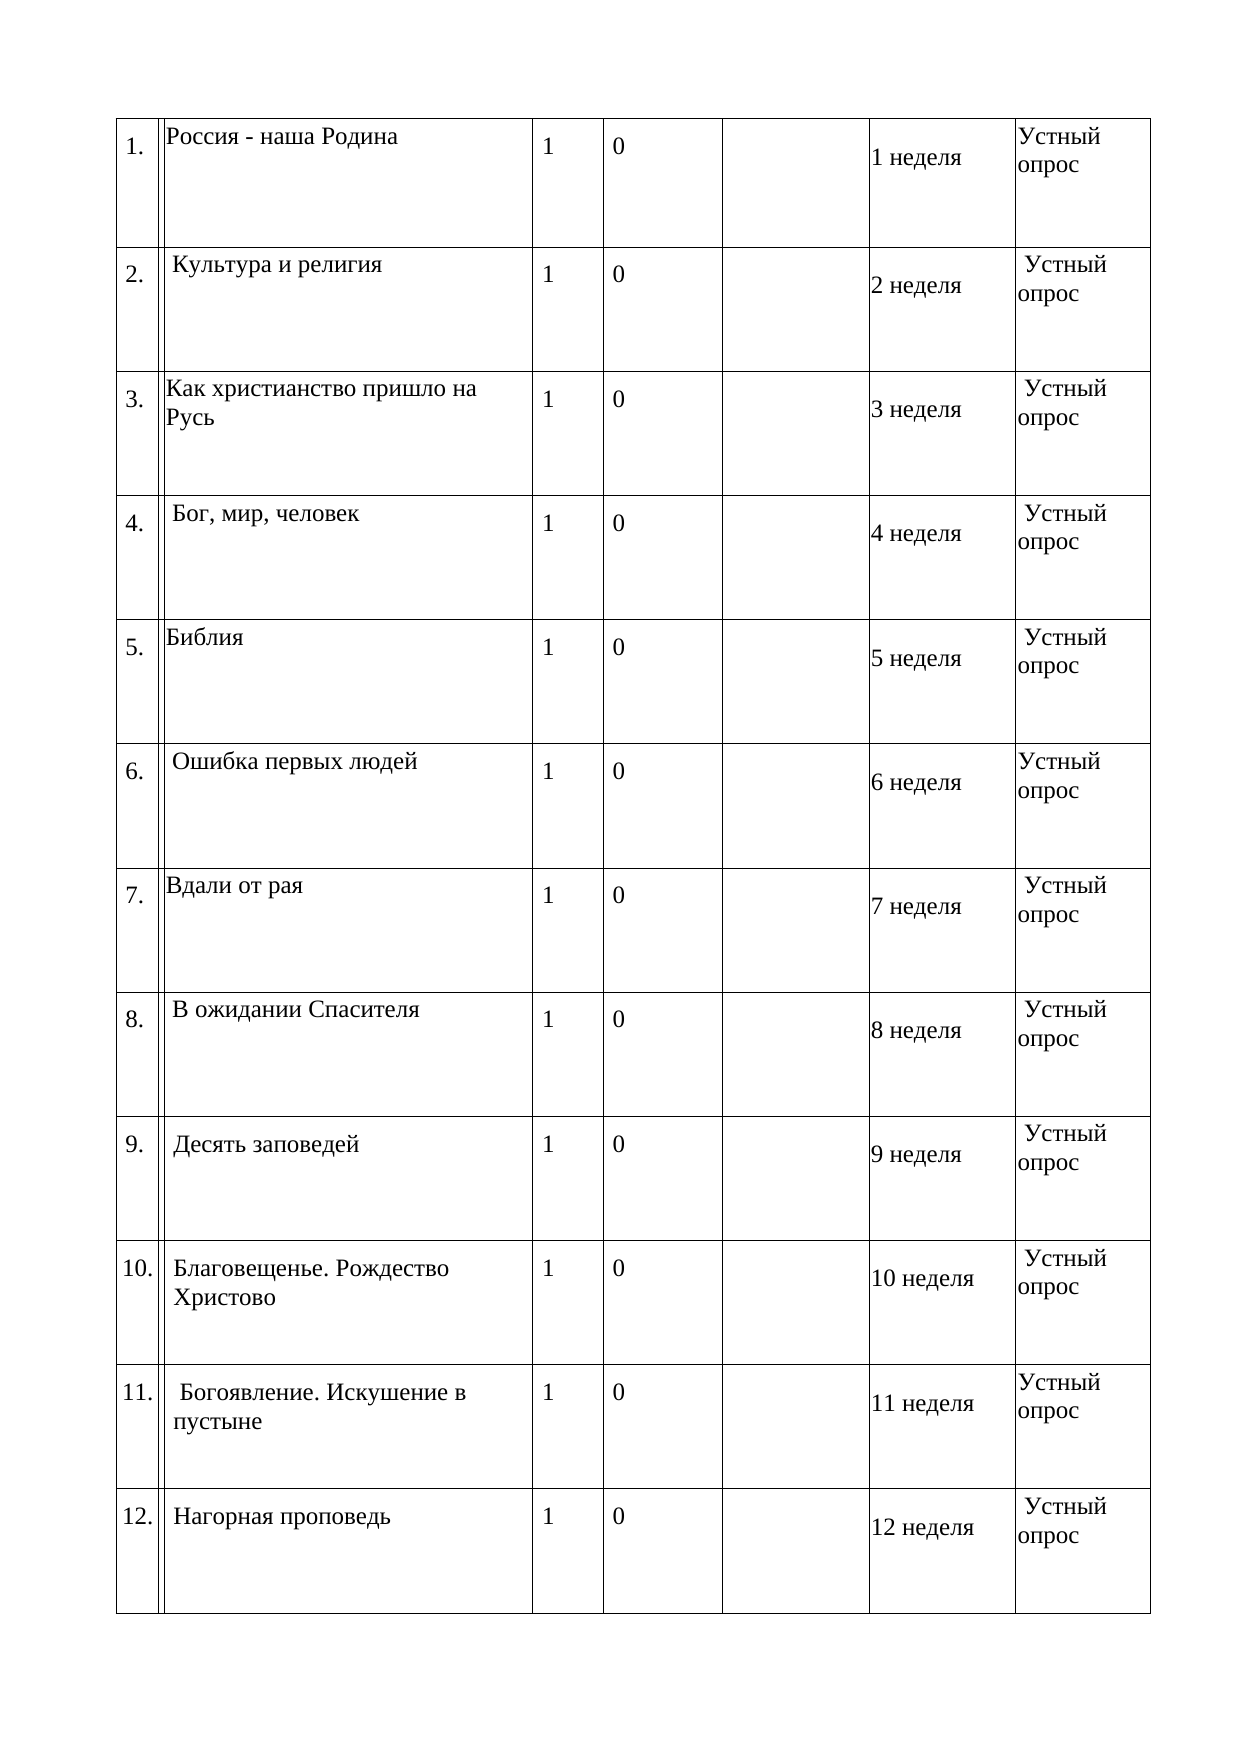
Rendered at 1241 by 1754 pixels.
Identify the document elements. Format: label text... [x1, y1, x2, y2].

table_cell Вдали от рая [165, 869, 532, 992]
table_cell 7 неделя [870, 869, 1015, 992]
table_cell 10 неделя [870, 1241, 1015, 1364]
table_cell 1 [533, 1117, 603, 1240]
table_cell 10. [117, 1241, 158, 1364]
table_cell [723, 993, 869, 1116]
table_cell Нагорная проповедь [165, 1489, 532, 1612]
table_cell [159, 620, 164, 743]
table_cell 0 [604, 620, 722, 743]
table_cell 1 [533, 1365, 603, 1488]
table_cell 6. [117, 744, 158, 867]
table_cell [159, 372, 164, 495]
table_cell Устный опрос [1016, 372, 1150, 495]
table_cell 1 [533, 993, 603, 1116]
table_cell 1. [117, 119, 158, 247]
table_cell 0 [604, 1117, 722, 1240]
table_cell 1 [533, 372, 603, 495]
table_cell [723, 372, 869, 495]
table_cell Благовещенье. Рождество Христово [165, 1241, 532, 1364]
table_cell Устный опрос [1016, 1489, 1150, 1612]
table_cell 0 [604, 248, 722, 371]
table_cell 3. [117, 372, 158, 495]
table_cell [723, 119, 869, 247]
table_cell [723, 1489, 869, 1612]
table_cell [159, 869, 164, 992]
table_cell [159, 1365, 164, 1488]
table_cell [159, 993, 164, 1116]
table_cell 4 неделя [870, 496, 1015, 619]
table_cell Устный опрос [1016, 1117, 1150, 1240]
table_cell Устный опрос [1016, 119, 1150, 247]
table_cell 12. [117, 1489, 158, 1612]
table_cell 9 неделя [870, 1117, 1015, 1240]
table_cell Устный опрос [1016, 869, 1150, 992]
table_cell 1 [533, 869, 603, 992]
table_cell [159, 119, 164, 247]
table_cell 2. [117, 248, 158, 371]
table_cell [159, 1117, 164, 1240]
table_cell 0 [604, 496, 722, 619]
table_cell [723, 744, 869, 867]
table_cell 0 [604, 1489, 722, 1612]
table_cell 11. [117, 1365, 158, 1488]
table_cell Ошибка первых людей [165, 744, 532, 867]
table_cell Устный опрос [1016, 1241, 1150, 1364]
table_cell [723, 1241, 869, 1364]
table_cell 0 [604, 119, 722, 247]
table_cell Богоявление. Искушение в пустыне [165, 1365, 532, 1488]
table_cell 4. [117, 496, 158, 619]
table_cell 1 [533, 496, 603, 619]
table_cell 0 [604, 1241, 722, 1364]
table_cell Культура и религия [165, 248, 532, 371]
table_cell Устный опрос [1016, 1365, 1150, 1488]
table_cell [723, 869, 869, 992]
table_cell 6 неделя [870, 744, 1015, 867]
table_cell 2 неделя [870, 248, 1015, 371]
table_cell Устный опрос [1016, 744, 1150, 867]
table_cell 5. [117, 620, 158, 743]
table_cell 0 [604, 993, 722, 1116]
table_cell 1 [533, 744, 603, 867]
table_cell 3 неделя [870, 372, 1015, 495]
table_cell [723, 620, 869, 743]
table_cell В ожидании Спасителя [165, 993, 532, 1116]
table_cell Устный опрос [1016, 620, 1150, 743]
table_cell 8. [117, 993, 158, 1116]
table_cell [159, 496, 164, 619]
table_cell [159, 1241, 164, 1364]
table_cell Устный опрос [1016, 248, 1150, 371]
table_cell 0 [604, 744, 722, 867]
table_cell 7. [117, 869, 158, 992]
table_cell 0 [604, 372, 722, 495]
table_cell [159, 248, 164, 371]
table_cell [723, 248, 869, 371]
table_cell Бог, мир, человек [165, 496, 532, 619]
table_cell 1 [533, 119, 603, 247]
table_cell [723, 496, 869, 619]
table_cell [723, 1117, 869, 1240]
table_cell 8 неделя [870, 993, 1015, 1116]
table_cell 1 [533, 1489, 603, 1612]
table_cell [723, 1365, 869, 1488]
table_cell Устный опрос [1016, 993, 1150, 1116]
table_cell Библия [165, 620, 532, 743]
table_cell 9. [117, 1117, 158, 1240]
table_cell 5 неделя [870, 620, 1015, 743]
table_cell 1 неделя [870, 119, 1015, 247]
table_cell 12 неделя [870, 1489, 1015, 1612]
table_cell Устный опрос [1016, 496, 1150, 619]
table_cell [159, 1489, 164, 1612]
table_cell 0 [604, 1365, 722, 1488]
table_cell [159, 744, 164, 867]
table_cell Россия - наша Родина [165, 119, 532, 247]
table_cell 1 [533, 1241, 603, 1364]
table_cell Как христианство пришло на Русь [165, 372, 532, 495]
table_cell Десять заповедей [165, 1117, 532, 1240]
table_cell 0 [604, 869, 722, 992]
table_cell 1 [533, 248, 603, 371]
table_cell 1 [533, 620, 603, 743]
table_cell 11 неделя [870, 1365, 1015, 1488]
